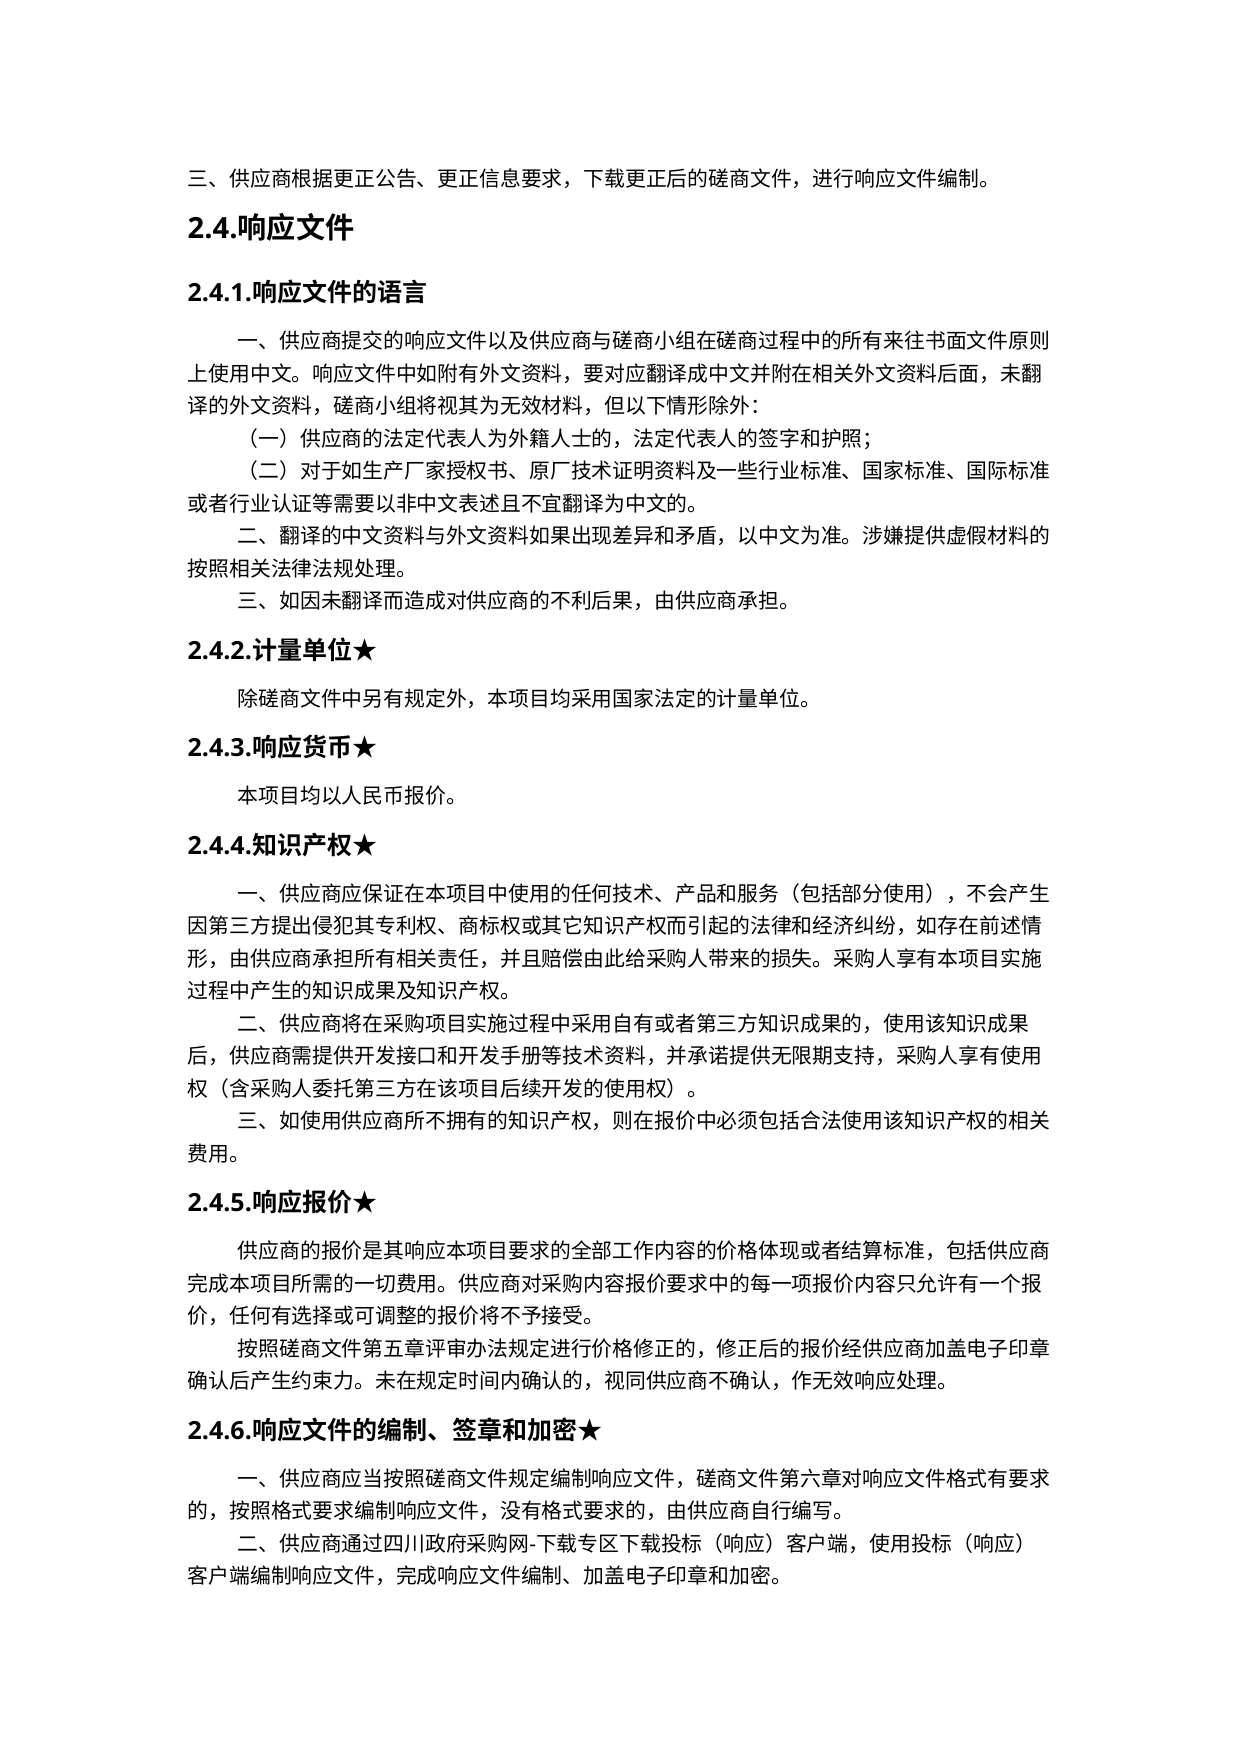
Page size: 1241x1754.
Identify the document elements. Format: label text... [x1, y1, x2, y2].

text 除磋商文件中另有规定外，本项目均采用国家法定的计量单位。 [187, 682, 1053, 714]
text 2.4.4.知识产权★ [187, 812, 1053, 877]
text （二）对于如生产厂家授权书、原厂技术证明资料及一些行业标准、国家标准、国际标准或者行业认证等需要以非中文表述且不宜翻译为中文的。 [187, 454, 1053, 519]
text 供应商的报价是其响应本项目要求的全部工作内容的价格体现或者结算标准，包括供应商完成本项目所需的一切费用。供应商对采购内容报价要求中的每一项报价内容只允许有一个报价，任何有选择或可调整的报价将不予接受。 [187, 1234, 1053, 1332]
text 三、供应商根据更正公告、更正信息要求，下载更正后的磋商文件，进行响应文件编制。 [187, 162, 1053, 194]
text 2.4.3.响应货币★ [187, 714, 1053, 779]
text 本项目均以人民币报价。 [187, 779, 1053, 812]
text 2.4.6.响应文件的编制、签章和加密★ [187, 1397, 1053, 1462]
text 按照磋商文件第五章评审办法规定进行价格修正的，修正后的报价经供应商加盖电子印章确认后产生约束力。未在规定时间内确认的，视同供应商不确认，作无效响应处理。 [187, 1332, 1053, 1397]
text 2.4.响应文件 [187, 194, 1053, 259]
text 2.4.2.计量单位★ [187, 617, 1053, 682]
text 二、供应商将在采购项目实施过程中采用自有或者第三方知识成果的，使用该知识成果后，供应商需提供开发接口和开发手册等技术资料，并承诺提供无限期支持，采购人享有使用权（含采购人委托第三方在该项目后续开发的使用权）。 [187, 1007, 1053, 1104]
text 2.4.5.响应报价★ [187, 1169, 1053, 1234]
text 一、供应商应当按照磋商文件规定编制响应文件，磋商文件第六章对响应文件格式有要求的，按照格式要求编制响应文件，没有格式要求的，由供应商自行编写。 [187, 1462, 1053, 1527]
text 一、供应商提交的响应文件以及供应商与磋商小组在磋商过程中的所有来往书面文件原则上使用中文。响应文件中如附有外文资料，要对应翻译成中文并附在相关外文资料后面，未翻译的外文资料，磋商小组将视其为无效材料，但以下情形除外： [187, 324, 1053, 422]
text 二、供应商通过四川政府采购网-下载专区下载投标（响应）客户端，使用投标（响应）客户端编制响应文件，完成响应文件编制、加盖电子印章和加密。 [187, 1527, 1053, 1592]
text 一、供应商应保证在本项目中使用的任何技术、产品和服务（包括部分使用），不会产生因第三方提出侵犯其专利权、商标权或其它知识产权而引起的法律和经济纠纷，如存在前述情形，由供应商承担所有相关责任，并且赔偿由此给采购人带来的损失。采购人享有本项目实施过程中产生的知识成果及知识产权。 [187, 877, 1053, 1007]
text 三、如因未翻译而造成对供应商的不利后果，由供应商承担。 [187, 584, 1053, 617]
text （一）供应商的法定代表人为外籍人士的，法定代表人的签字和护照； [187, 422, 1053, 454]
text 二、翻译的中文资料与外文资料如果出现差异和矛盾，以中文为准。涉嫌提供虚假材料的按照相关法律法规处理。 [187, 519, 1053, 584]
text 三、如使用供应商所不拥有的知识产权，则在报价中必须包括合法使用该知识产权的相关费用。 [187, 1104, 1053, 1169]
text 2.4.1.响应文件的语言 [187, 259, 1053, 324]
